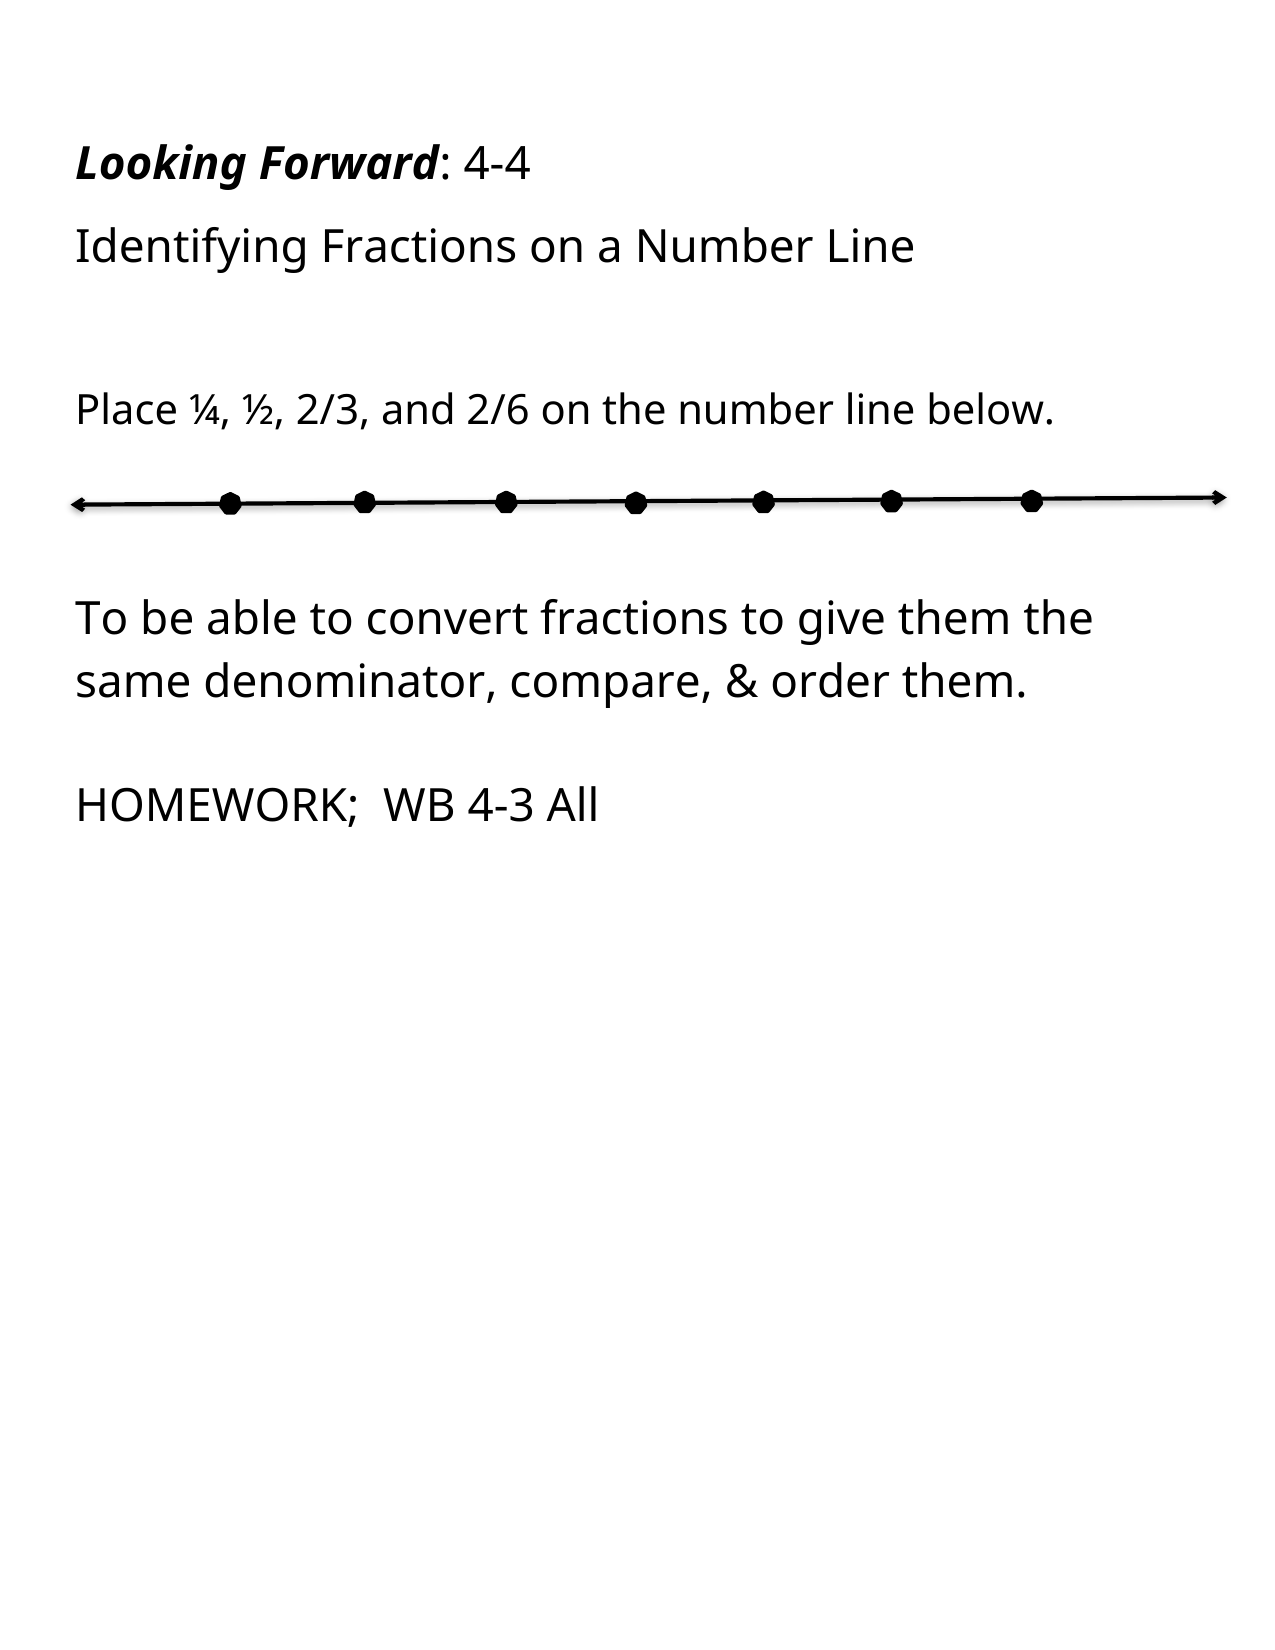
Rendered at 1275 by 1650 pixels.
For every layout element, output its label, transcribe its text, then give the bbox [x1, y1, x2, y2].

text Looking Forward: 4-4 [75, 130, 1200, 192]
text HOMEWORK; WB 4-3 All [75, 773, 1200, 835]
text To be able to convert fractions to give them the same denominator, compare, & order them. [75, 586, 1200, 711]
text Place ¼, ½, 2/3, and 2/6 on the number line below. [75, 380, 1200, 437]
text Identifying Fractions on a Number Line [75, 213, 1200, 276]
